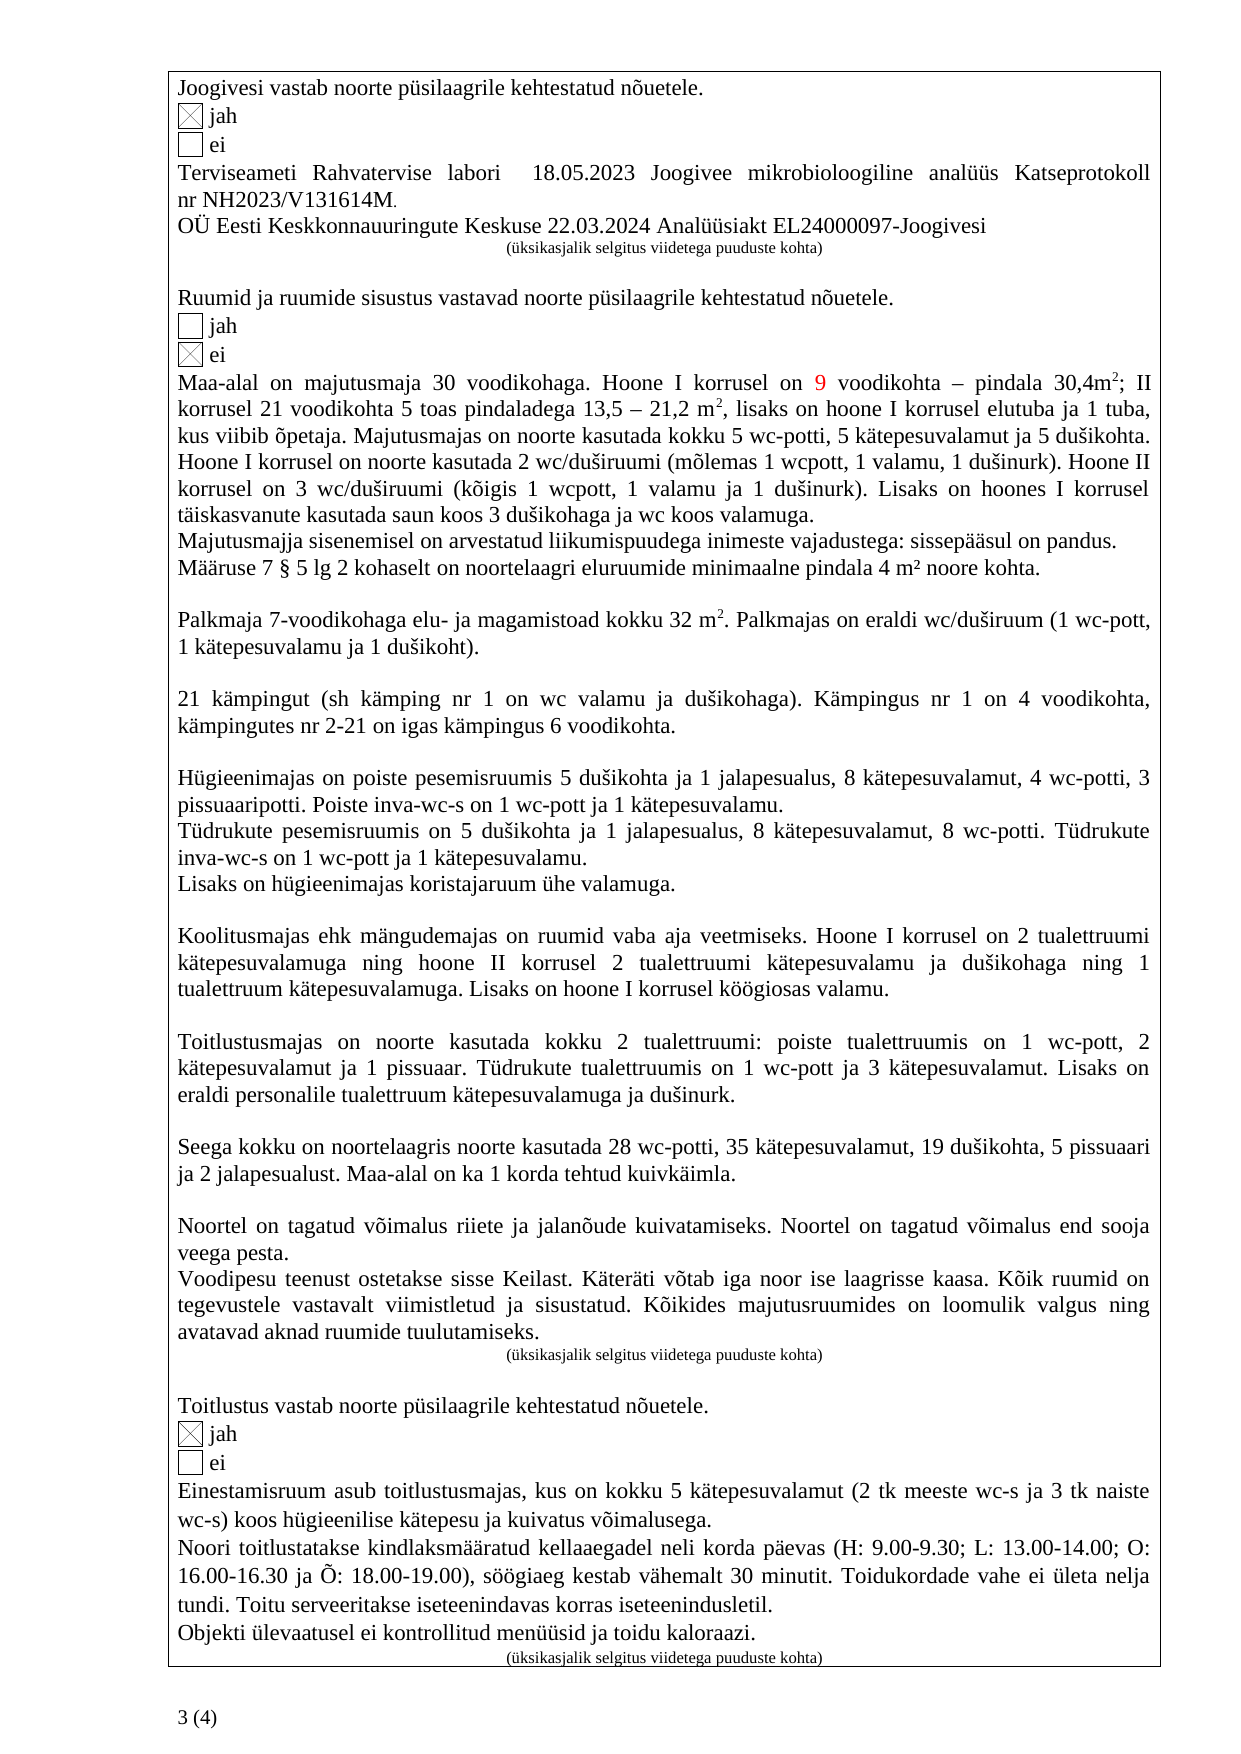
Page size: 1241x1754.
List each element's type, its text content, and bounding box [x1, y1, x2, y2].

text Voodipesu teenust ostetakse sisse Keilast. Käteräti võtab iga noor ise laagrisse kaasa. Kõik ruumid on tegevustele vastavalt viimistletud ja sisustatud. Kõikides majutusruumides on loomulik valgus ning avatavad aknad ruumide tuulutamiseks. [177, 1265, 1152, 1344]
text (üksikasjalik selgitus viidetega puuduste kohta) [177, 238, 1152, 257]
text Koolitusmajas ehk mängudemajas on ruumid vaba aja veetmiseks. Hoone I korrusel on 2 tualettruumi kätepesuvalamuga ning hoone II korrusel 2 tualettruumi kätepesuvalamu ja dušikohaga ning 1 tualettruum kätepesuvalamuga. Lisaks on hoone I korrusel köögiosas valamu. [177, 923, 1152, 1002]
text jah [169, 99, 1160, 128]
text Joogivesi vastab noorte püsilaagrile kehtestatud nõuetele. [169, 72, 1160, 99]
text Toitlustus vastab noorte püsilaagrile kehtestatud nõuetele. [169, 1389, 1160, 1417]
text ei [169, 1446, 1160, 1474]
text jah [169, 1417, 1160, 1446]
text 21 kämpingut (sh kämping nr 1 on wc valamu ja dušikohaga). Kämpingus nr 1 on 4 voodikohta, kämpingutes nr 2-21 on igas kämpingus 6 voodikohta. [177, 685, 1152, 738]
text Palkmaja 7-voodikohaga elu- ja magamistoad kokku 32 m2. Palkmajas on eraldi wc/duširuum (1 wc-pott, 1 kätepesuvalamu ja 1 dušikoht). [177, 606, 1152, 659]
text (üksikasjalik selgitus viidetega puuduste kohta) [177, 1344, 1152, 1363]
text Objekti ülevaatusel ei kontrollitud menüüsid ja toidu kaloraazi. [169, 1616, 1160, 1645]
text jah [169, 309, 1160, 338]
text Maa-alal on majutusmaja 30 voodikohaga. Hoone I korrusel on 9 voodikohta – pindala 30,4m2; II korrusel 21 voodikohta 5 toas pindaladega 13,5 – 21,2 m2, lisaks on hoone I korrusel elutuba ja 1 tuba, kus viibib õpetaja. Majutusmajas on noorte kasutada kokku 5 wc-potti, 5 kätepesuvalamut ja 5 dušikohta. Hoone I korrusel on noorte kasutada 2 wc/duširuumi (mõlemas 1 wcpott, 1 valamu, 1 dušinurk). Hoone II korrusel on 3 wc/duširuumi (kõigis 1 wcpott, 1 valamu ja 1 dušinurk). Lisaks on hoones I korrusel täiskasvanute kasutada saun koos 3 dušikohaga ja wc koos valamuga. [169, 366, 1160, 527]
text Terviseameti Rahvatervise labori 18.05.2023 Joogivee mikrobioloogiline analüüs Katseprotokoll nr NH2023/V131614M. [169, 156, 1160, 212]
text Einestamisruum asub toitlustusmajas, kus on kokku 5 kätepesuvalamut (2 tk meeste wc-s ja 3 tk naiste wc-s) koos hügieenilise kätepesu ja kuivatus võimalusega. [169, 1474, 1160, 1531]
text Tüdrukute pesemisruumis on 5 dušikohta ja 1 jalapesualus, 8 kätepesuvalamut, 8 wc-potti. Tüdrukute inva-wc-s on 1 wc-pott ja 1 kätepesuvalamu. [177, 817, 1152, 870]
text OÜ Eesti Keskkonnauuringute Keskuse 22.03.2024 Analüüsiakt EL24000097-Joogivesi [177, 212, 1152, 238]
text Määruse 7 § 5 lg 2 kohaselt on noortelaagri eluruumide minimaalne pindala 4 m² noore kohta. [177, 554, 1152, 580]
text Noortel on tagatud võimalus riiete ja jalanõude kuivatamiseks. Noortel on tagatud võimalus end sooja veega pesta. [177, 1212, 1152, 1265]
text Majutusmajja sisenemisel on arvestatud liikumispuudega inimeste vajadustega: sissepääsul on pandus. [177, 527, 1152, 554]
text Toitlustusmajas on noorte kasutada kokku 2 tualettruumi: poiste tualettruumis on 1 wc-pott, 2 kätepesuvalamut ja 1 pissuaar. Tüdrukute tualettruumis on 1 wc-pott ja 3 kätepesuvalamut. Lisaks on eraldi personalile tualettruum kätepesuvalamuga ja dušinurk. [177, 1028, 1152, 1107]
text Ruumid ja ruumide sisustus vastavad noorte püsilaagrile kehtestatud nõuetele. [177, 284, 1152, 309]
text Hügieenimajas on poiste pesemisruumis 5 dušikohta ja 1 jalapesualus, 8 kätepesuvalamut, 4 wc-potti, 3 pissuaaripotti. Poiste inva-wc-s on 1 wc-pott ja 1 kätepesuvalamu. [177, 764, 1152, 817]
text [169, 1645, 1160, 1666]
text Lisaks on hügieenimajas koristajaruum ühe valamuga. [177, 870, 1152, 896]
text ei [169, 338, 1160, 366]
text Seega kokku on noortelaagris noorte kasutada 28 wc-potti, 35 kätepesuvalamut, 19 dušikohta, 5 pissuaari ja 2 jalapesualust. Maa-alal on ka 1 korda tehtud kuivkäimla. [177, 1133, 1152, 1186]
text Noori toitlustatakse kindlaksmääratud kellaaegadel neli korda päevas (H: 9.00-9.30; L: 13.00-14.00; O: 16.00-16.30 ja Õ: 18.00-19.00), söögiaeg kestab vähemalt 30 minutit. Toidukordade vahe ei ületa nelja tundi. Toitu serveeritakse iseteenindavas korras iseteenindusletil. [169, 1531, 1160, 1616]
text ei [169, 128, 1160, 156]
